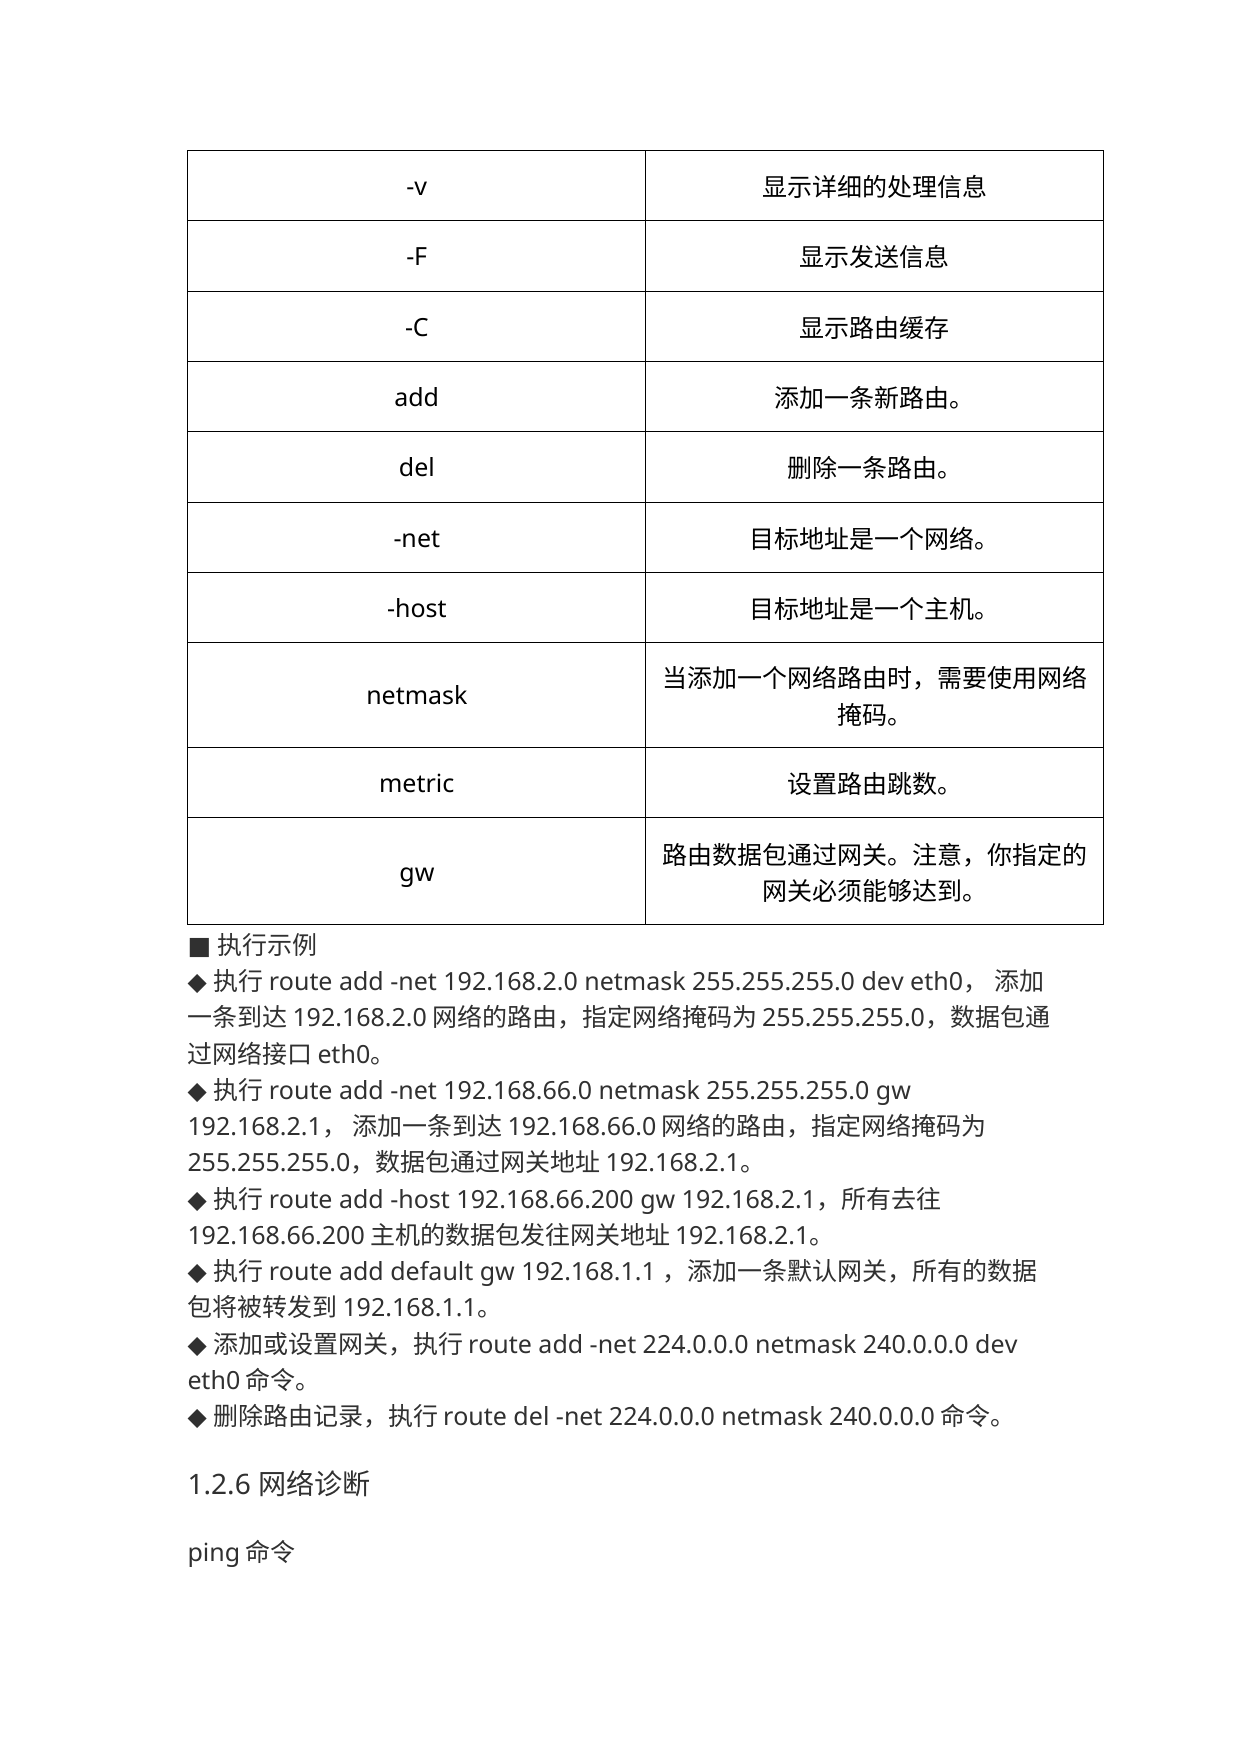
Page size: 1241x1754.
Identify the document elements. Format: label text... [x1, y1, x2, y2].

table_cell -v [188, 151, 645, 220]
table_cell 删除一条路由。 [646, 432, 1103, 502]
table_cell 添加一条新路由。 [646, 362, 1103, 431]
table_cell 显示详细的处理信息 [646, 151, 1103, 220]
text ping命令 [187, 1532, 1053, 1568]
table_cell metric [188, 748, 645, 817]
table_cell 目标地址是一个网络。 [646, 503, 1103, 572]
table_cell gw [188, 818, 645, 924]
table_cell -net [188, 503, 645, 572]
text ◆ 添加或设置网关，执行route add -net 224.0.0.0 netmask 240.0.0.0 dev eth0命令。 [187, 1324, 1053, 1397]
table_cell add [188, 362, 645, 431]
table_cell -C [188, 292, 645, 361]
table_cell 显示发送信息 [646, 221, 1103, 291]
text 1.2.6 网络诊断 [187, 1462, 1053, 1503]
table_cell 设置路由跳数。 [646, 748, 1103, 817]
table_cell del [188, 432, 645, 502]
text ◆ 执行 route add -net 192.168.2.0 netmask 255.255.255.0 dev eth0， 添加一条到达192.168.2.0网络的路由，指定网络掩码为255.255.255.0，数据包通过网络接口eth0。 [187, 962, 1053, 1070]
table_cell -host [188, 573, 645, 642]
table_cell 显示路由缓存 [646, 292, 1103, 361]
text ◆ 执行 route add -net 192.168.66.0 netmask 255.255.255.0 gw 192.168.2.1， 添加一条到达192.168.66.0网络的路由，指定网络掩码为255.255.255.0，数据包通过网关地址192.168.2.1。 [187, 1070, 1053, 1179]
table_cell netmask [188, 643, 645, 747]
table_cell 当添加一个网络路由时，需要使用网络掩码。 [646, 643, 1103, 747]
table_cell 路由数据包通过网关。注意，你指定的网关必须能够达到。 [646, 818, 1103, 924]
text ◆ 执行 route add -host 192.168.66.200 gw 192.168.2.1，所有去往192.168.66.200主机的数据包发往网关地址192.168.2.1。 [187, 1179, 1053, 1252]
text ■ 执行示例 [187, 925, 1053, 962]
table_cell -F [188, 221, 645, 291]
text ◆ 删除路由记录，执行route del -net 224.0.0.0 netmask 240.0.0.0命令。 [187, 1397, 1053, 1433]
table_cell 目标地址是一个主机。 [646, 573, 1103, 642]
text ◆ 执行 route add default gw 192.168.1.1 ，添加一条默认网关，所有的数据包将被转发到192.168.1.1。 [187, 1252, 1053, 1324]
